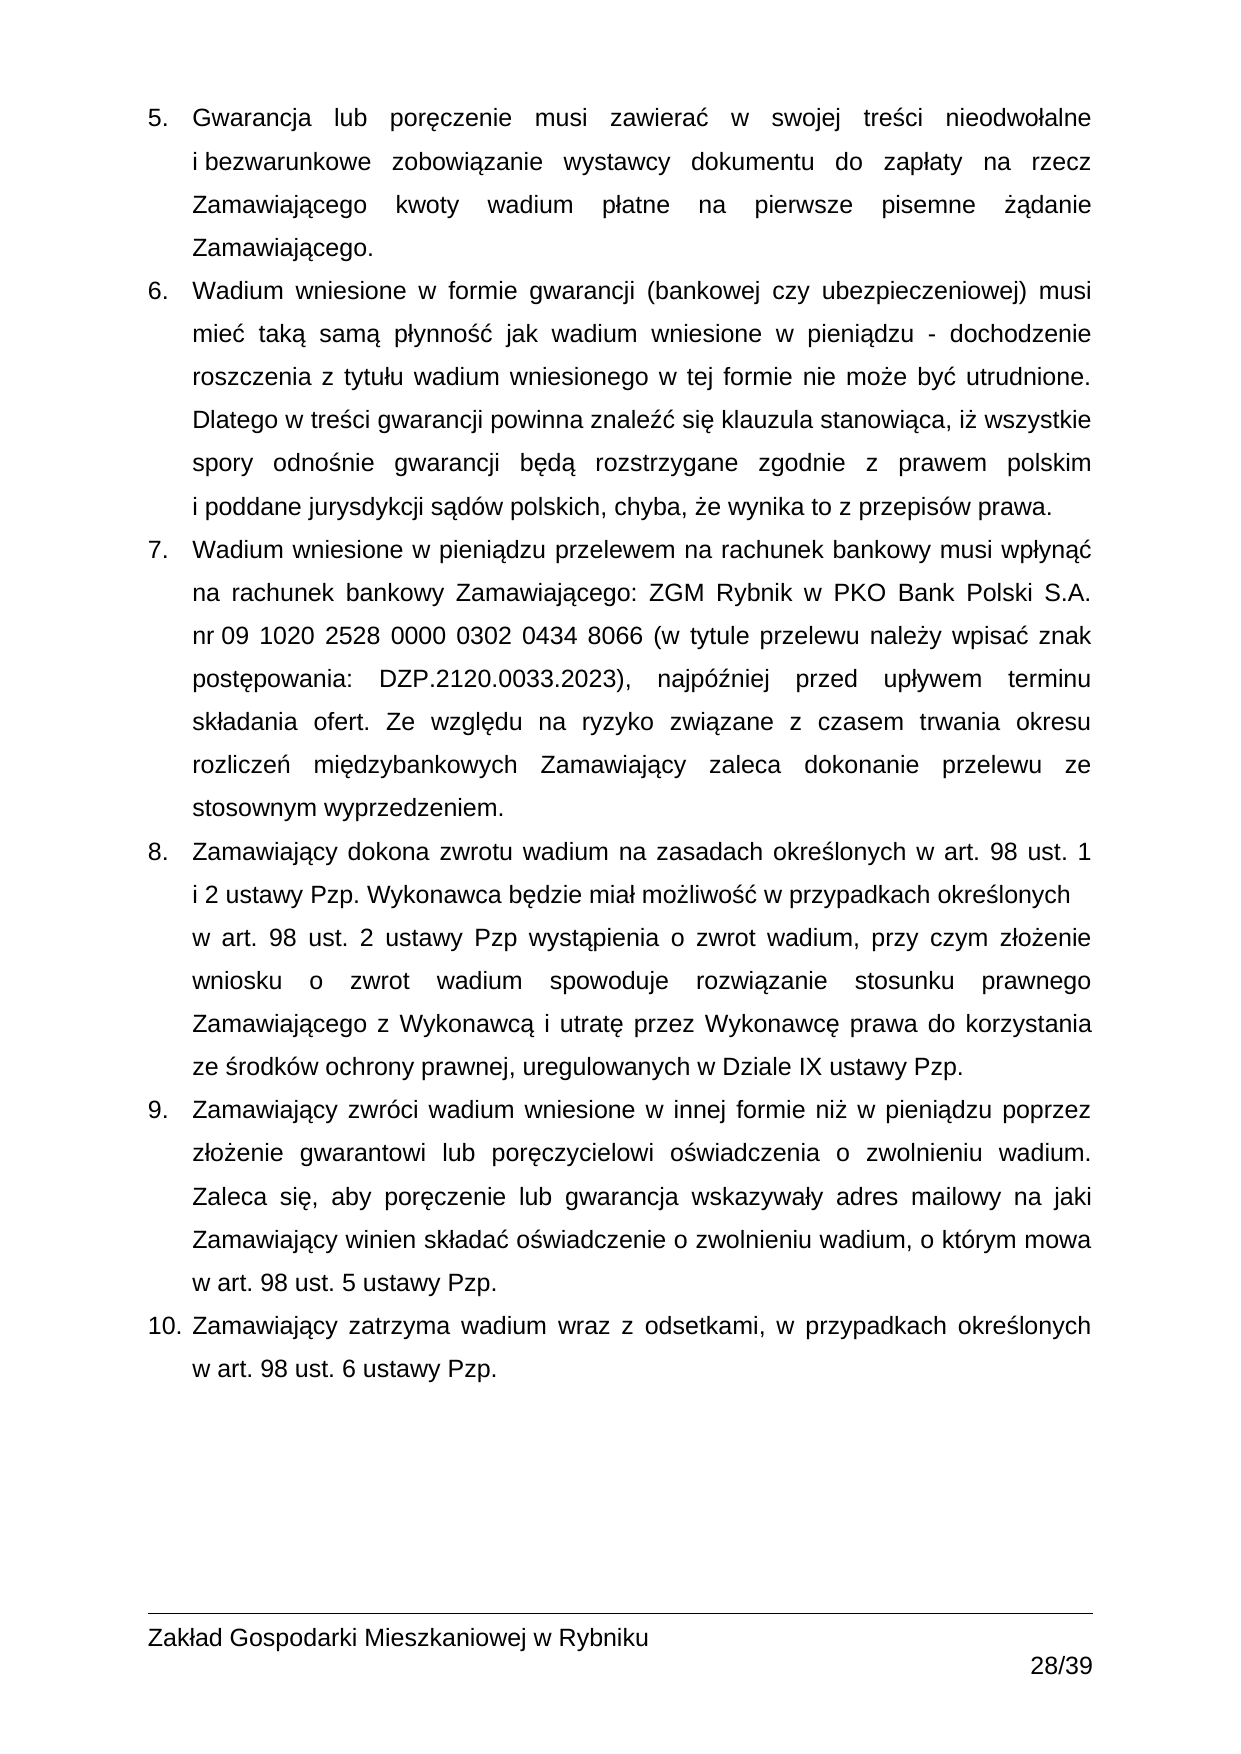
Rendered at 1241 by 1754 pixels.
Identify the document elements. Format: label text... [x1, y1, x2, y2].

list Zamawiający zwróci wadium wniesione w innej formie niż w pieniądzu poprzez złożenie gwarantowi lub poręczycielowi oświadczenia o zwolnieniu wadium. Zaleca się, aby poręczenie lub gwarancja wskazywały adres mailowy na jaki Zamawiający winien składać oświadczenie o zwolnieniu wadium, o którym mowa w art. 98 ust. 5 ustawy Pzp. [148, 1095, 1093, 1297]
list Wadium wniesione w formie gwarancji (bankowej czy ubezpieczeniowej) musi mieć taką samą płynność jak wadium wniesione w pieniądzu - dochodzenie roszczenia z tytułu wadium wniesionego w tej formie nie może być utrudnione. Dlatego w treści gwarancji powinna znaleźć się klauzula stanowiąca, iż wszystkie spory odnośnie gwarancji będą rozstrzygane zgodnie z prawem polskim i poddane jurysdykcji sądów polskich, chyba, że wynika to z przepisów prawa. [148, 276, 1093, 520]
list Zamawiający dokona zwrotu wadium na zasadach określonych w art. 98 ust. 1 i 2 ustawy Pzp. Wykonawca będzie miał możliwość w przypadkach określonych [148, 837, 1093, 908]
list Zamawiający zatrzyma wadium wraz z odsetkami, w przypadkach określonych w art. 98 ust. 6 ustawy Pzp. [148, 1311, 1093, 1383]
list Wadium wniesione w pieniądzu przelewem na rachunek bankowy musi wpłynąć na rachunek bankowy Zamawiającego: ZGM Rybnik w PKO Bank Polski S.A. nr 09 1020 2528 0000 0302 0434 8066 (w tytule przelewu należy wpisać znak postępowania: DZP.2120.0033.2023), najpóźniej przed upływem terminu składania ofert. Ze względu na ryzyko związane z czasem trwania okresu rozliczeń międzybankowych Zamawiający zaleca dokonanie przelewu ze stosownym wyprzedzeniem. [148, 535, 1093, 822]
text w art. 98 ust. 2 ustawy Pzp wystąpienia o zwrot wadium, przy czym złożenie wniosku o zwrot wadium spowoduje rozwiązanie stosunku prawnego Zamawiającego z Wykonawcą i utratę przez Wykonawcę prawa do korzystania ze środków ochrony prawnej, uregulowanych w Dziale IX ustawy Pzp. [192, 923, 1093, 1081]
list Gwarancja lub poręczenie musi zawierać w swojej treści nieodwołalne i bezwarunkowe zobowiązanie wystawcy dokumentu do zapłaty na rzecz Zamawiającego kwoty wadium płatne na pierwsze pisemne żądanie Zamawiającego. [148, 103, 1093, 262]
